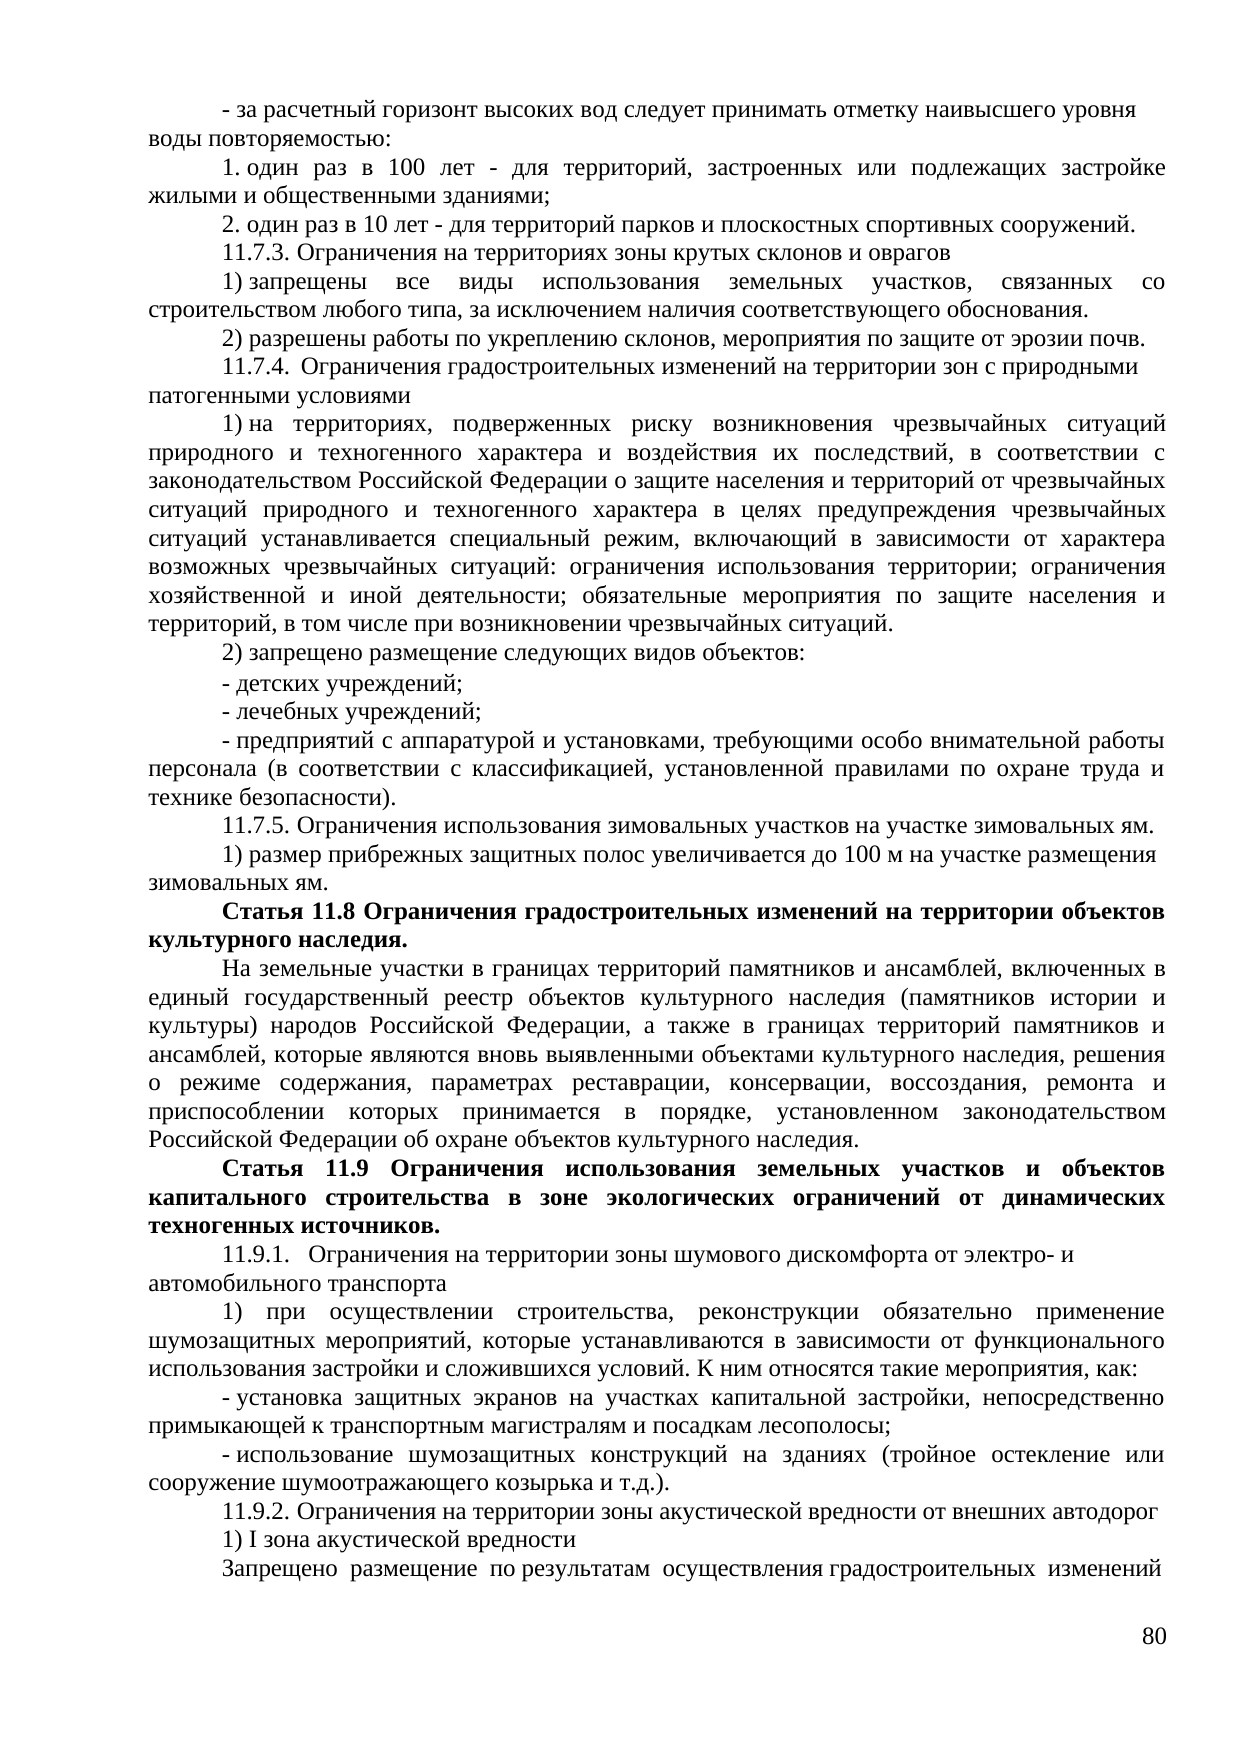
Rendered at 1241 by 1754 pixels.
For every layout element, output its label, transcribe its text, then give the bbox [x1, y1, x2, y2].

list детских учреждений; [222, 668, 1167, 697]
list запрещены все виды использования земельных участков, связанных со строительством любого типа, за исключением наличия соответствующего обоснования. [148, 266, 1166, 323]
text Статья 11.9 Ограничения использования земельных участков и объектов капитального строительства в зоне экологических ограничений от динамических техногенных источников. [148, 1154, 1166, 1239]
text зимовальных ям. [148, 868, 1167, 897]
list на территориях, подверженных риску возникновения чрезвычайных ситуаций природного и техногенного характера и воздействия их последствий, в соответствии с законодательством Российской Федерации о защите населения и территорий от чрезвычайных ситуаций природного и техногенного характера в целях предупреждения чрезвычайных ситуаций устанавливается специальный режим, включающий в зависимости от характера возможных чрезвычайных ситуаций: ограничения использования территории; ограничения хозяйственной и иной деятельности; обязательные мероприятия по защите населения и территорий, в том числе при возникновении чрезвычайных ситуаций. [148, 409, 1167, 637]
text 11.7.3. Ограничения на территориях зоны крутых склонов и оврагов [222, 238, 1167, 266]
text - за расчетный горизонт высоких вод следует принимать отметку наивысшего уровня воды повторяемостью: [148, 95, 1165, 152]
text 11.9.1. Ограничения на территории зоны шумового дискомфорта от электро- и автомобильного транспорта [148, 1239, 1166, 1297]
list лечебных учреждений; [222, 697, 1167, 725]
text 11.9.2. Ограничения на территории зоны акустической вредности от внешних автодорог 1) I зона акустической вредности [222, 1496, 1167, 1553]
list предприятий с аппаратурой и установками, требующими особо внимательной работы персонала (в соответствии с классификацией, установленной правилами по охране труда и технике безопасности). [148, 725, 1166, 811]
text 1) при осуществлении строительства, реконструкции обязательно применение шумозащитных мероприятий, которые устанавливаются в зависимости от функционального использования застройки и сложившихся условий. К ним относятся такие мероприятия, как: [148, 1297, 1166, 1382]
text 11.7.5. Ограничения использования зимовальных участков на участке зимовальных ям. 1) размер прибрежных защитных полос увеличивается до 100 м на участке размещения [222, 811, 1167, 868]
text Запрещено размещение по результатам осуществления градостроительных изменений [222, 1553, 1167, 1582]
list один раз в 100 лет - для территорий, застроенных или подлежащих застройке жилыми и общественными зданиями; [148, 152, 1167, 209]
list один раз в 10 лет - для территорий парков и плоскостных спортивных сооружений. [222, 209, 1167, 238]
text 11.7.4. Ограничения градостроительных изменений на территории зон с природными патогенными условиями [148, 352, 1167, 409]
list использование шумозащитных конструкций на зданиях (тройное остекление или сооружение шумоотражающего козырька и т.д.). [148, 1439, 1165, 1496]
text 80 [148, 1621, 1167, 1650]
list разрешены работы по укреплению склонов, мероприятия по защите от эрозии почв. [222, 323, 1167, 352]
list запрещено размещение следующих видов объектов: [222, 637, 1167, 666]
list установка защитных экранов на участках капитальной застройки, непосредственно примыкающей к транспортным магистралям и посадкам лесополосы; [148, 1382, 1166, 1439]
text Статья 11.8 Ограничения градостроительных изменений на территории объектов культурного наследия. [148, 897, 1166, 954]
text На земельные участки в границах территорий памятников и ансамблей, включенных в единый государственный реестр объектов культурного наследия (памятников истории и культуры) народов Российской Федерации, а также в границах территорий памятников и ансамблей, которые являются вновь выявленными объектами культурного наследия, решения о режиме содержания, параметрах реставрации, консервации, воссоздания, ремонта и приспособлении которых принимается в порядке, установленном законодательством Российской Федерации об охране объектов культурного наследия. [148, 954, 1167, 1153]
